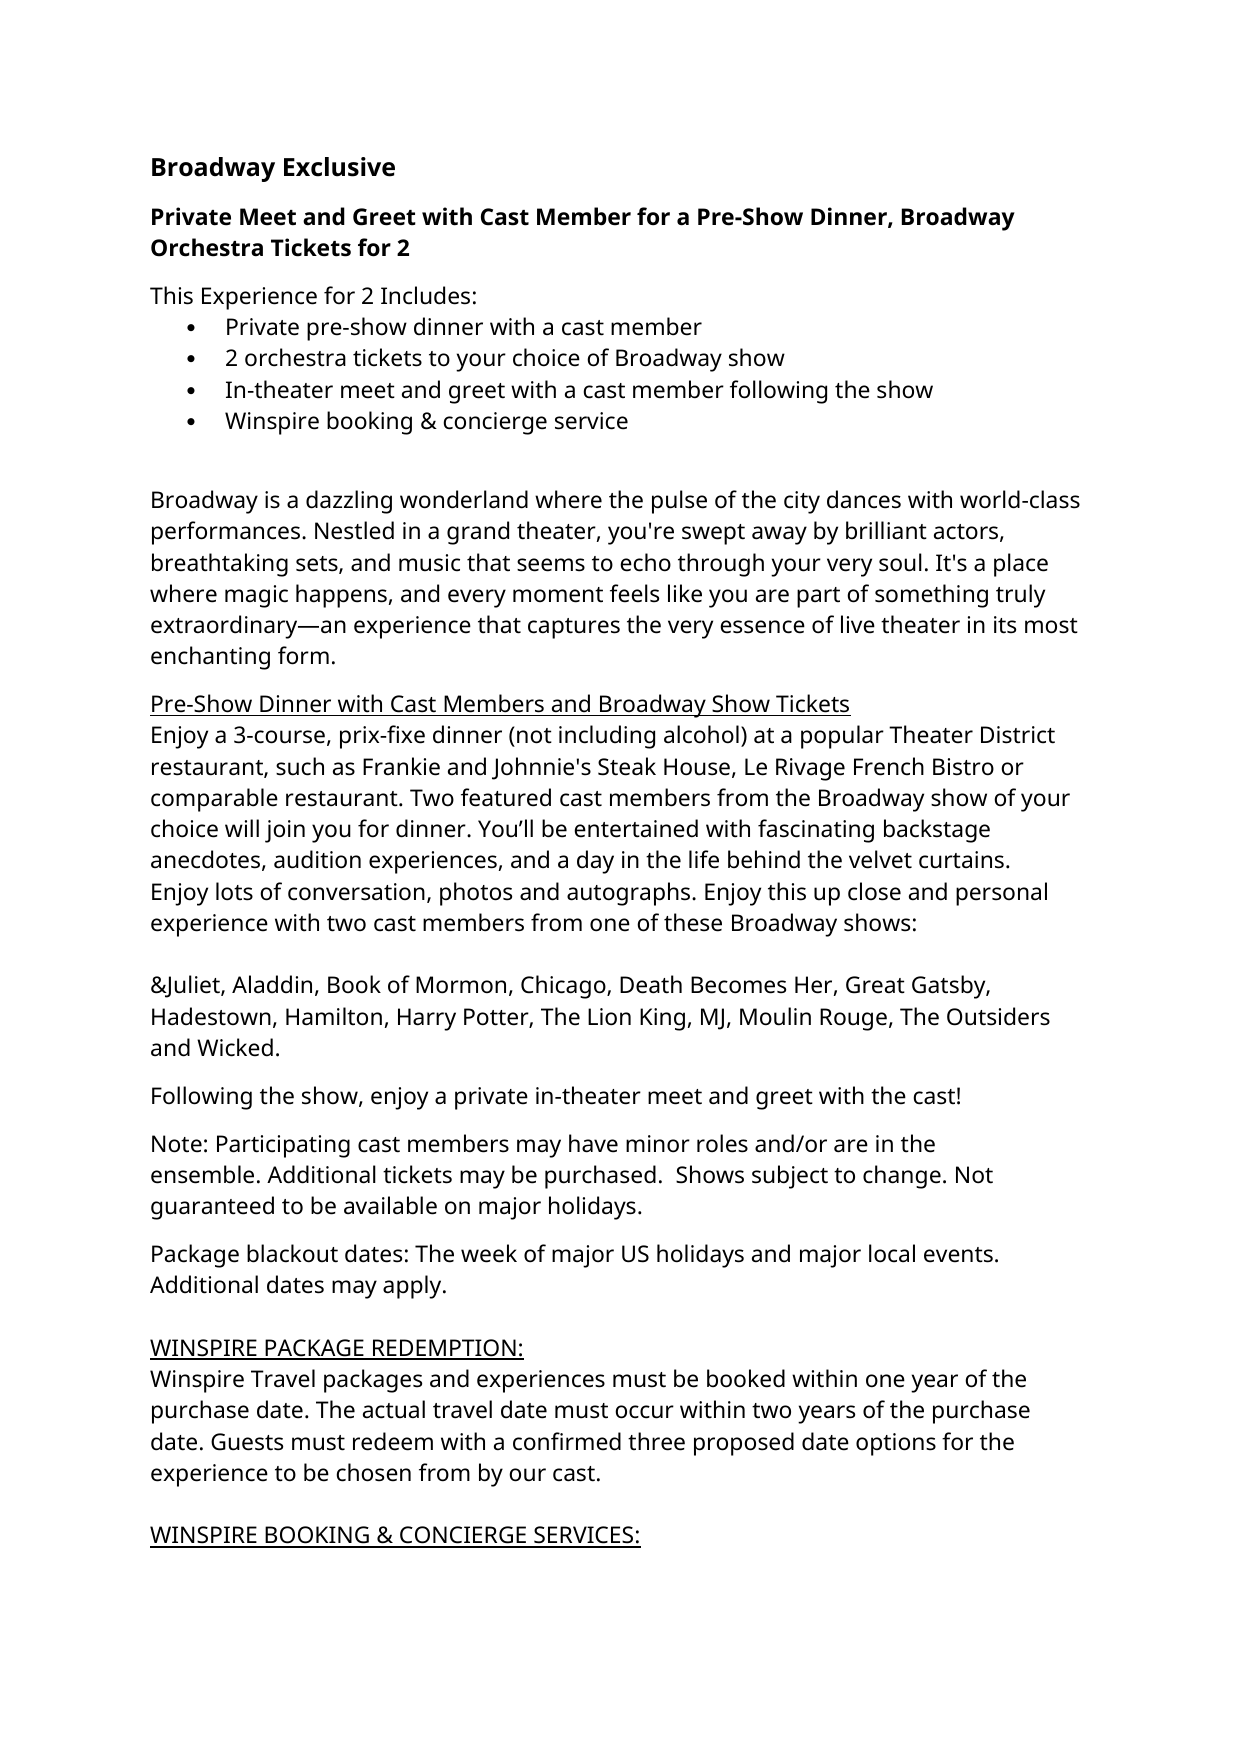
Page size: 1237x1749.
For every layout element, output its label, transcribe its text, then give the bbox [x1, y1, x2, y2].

text WINSPIRE PACKAGE REDEMPTION: [150, 1332, 1086, 1363]
text Broadway Exclusive [150, 150, 1086, 184]
text Enjoy a 3-course, prix-fixe dinner (not including alcohol) at a popular Theater District restaurant, such as Frankie and Johnnie's Steak House, Le Rivage French Bistro or comparable restaurant. Two featured cast members from the Broadway show of your choice will join you for dinner. You’ll be entertained with fascinating backstage anecdotes, audition experiences, and a day in the life behind the velvet curtains. Enjoy lots of conversation, photos and autographs. Enjoy this up close and personal experience with two cast members from one of these Broadway shows: [150, 719, 1086, 938]
text Pre-Show Dinner with Cast Members and Broadway Show Tickets [150, 688, 1086, 719]
list 2 orchestra tickets to your choice of Broadway show [187, 342, 1086, 374]
list In-theater meet and greet with a cast member following the show [187, 374, 1086, 405]
list Private pre-show dinner with a cast member [187, 311, 1086, 342]
text Note: Participating cast members may have minor roles and/or are in the ensemble. Additional tickets may be purchased. Shows subject to change. Not guaranteed to be available on major holidays. [150, 1128, 1086, 1222]
list Winspire booking & concierge service [187, 405, 1086, 436]
text Broadway is a dazzling wonderland where the pulse of the city dances with world-class performances. Nestled in a grand theater, you're swept away by brilliant actors, breathtaking sets, and music that seems to echo through your very soul. It's a place where magic happens, and every moment feels like you are part of something truly extraordinary—an experience that captures the very essence of live theater in its most enchanting form. [150, 484, 1086, 672]
text &Juliet, Aladdin, Book of Mormon, Chicago, Death Becomes Her, Great Gatsby, Hadestown, Hamilton, Harry Potter, The Lion King, MJ, Moulin Rouge, The Outsiders and Wicked. [150, 969, 1086, 1063]
text Following the show, enjoy a private in-theater meet and greet with the cast! [150, 1080, 1086, 1111]
text Winspire Travel packages and experiences must be booked within one year of the purchase date. The actual travel date must occur within two years of the purchase date. Guests must redeem with a confirmed three proposed date options for the experience to be chosen from by our cast. [150, 1363, 1086, 1488]
text Package blackout dates: The week of major US holidays and major local events. Additional dates may apply. [150, 1238, 1086, 1301]
text This Experience for 2 Includes: [150, 280, 1086, 311]
text WINSPIRE BOOKING & CONCIERGE SERVICES: [150, 1519, 1086, 1551]
text Private Meet and Greet with Cast Member for a Pre-Show Dinner, Broadway Orchestra Tickets for 2 [150, 201, 1086, 263]
